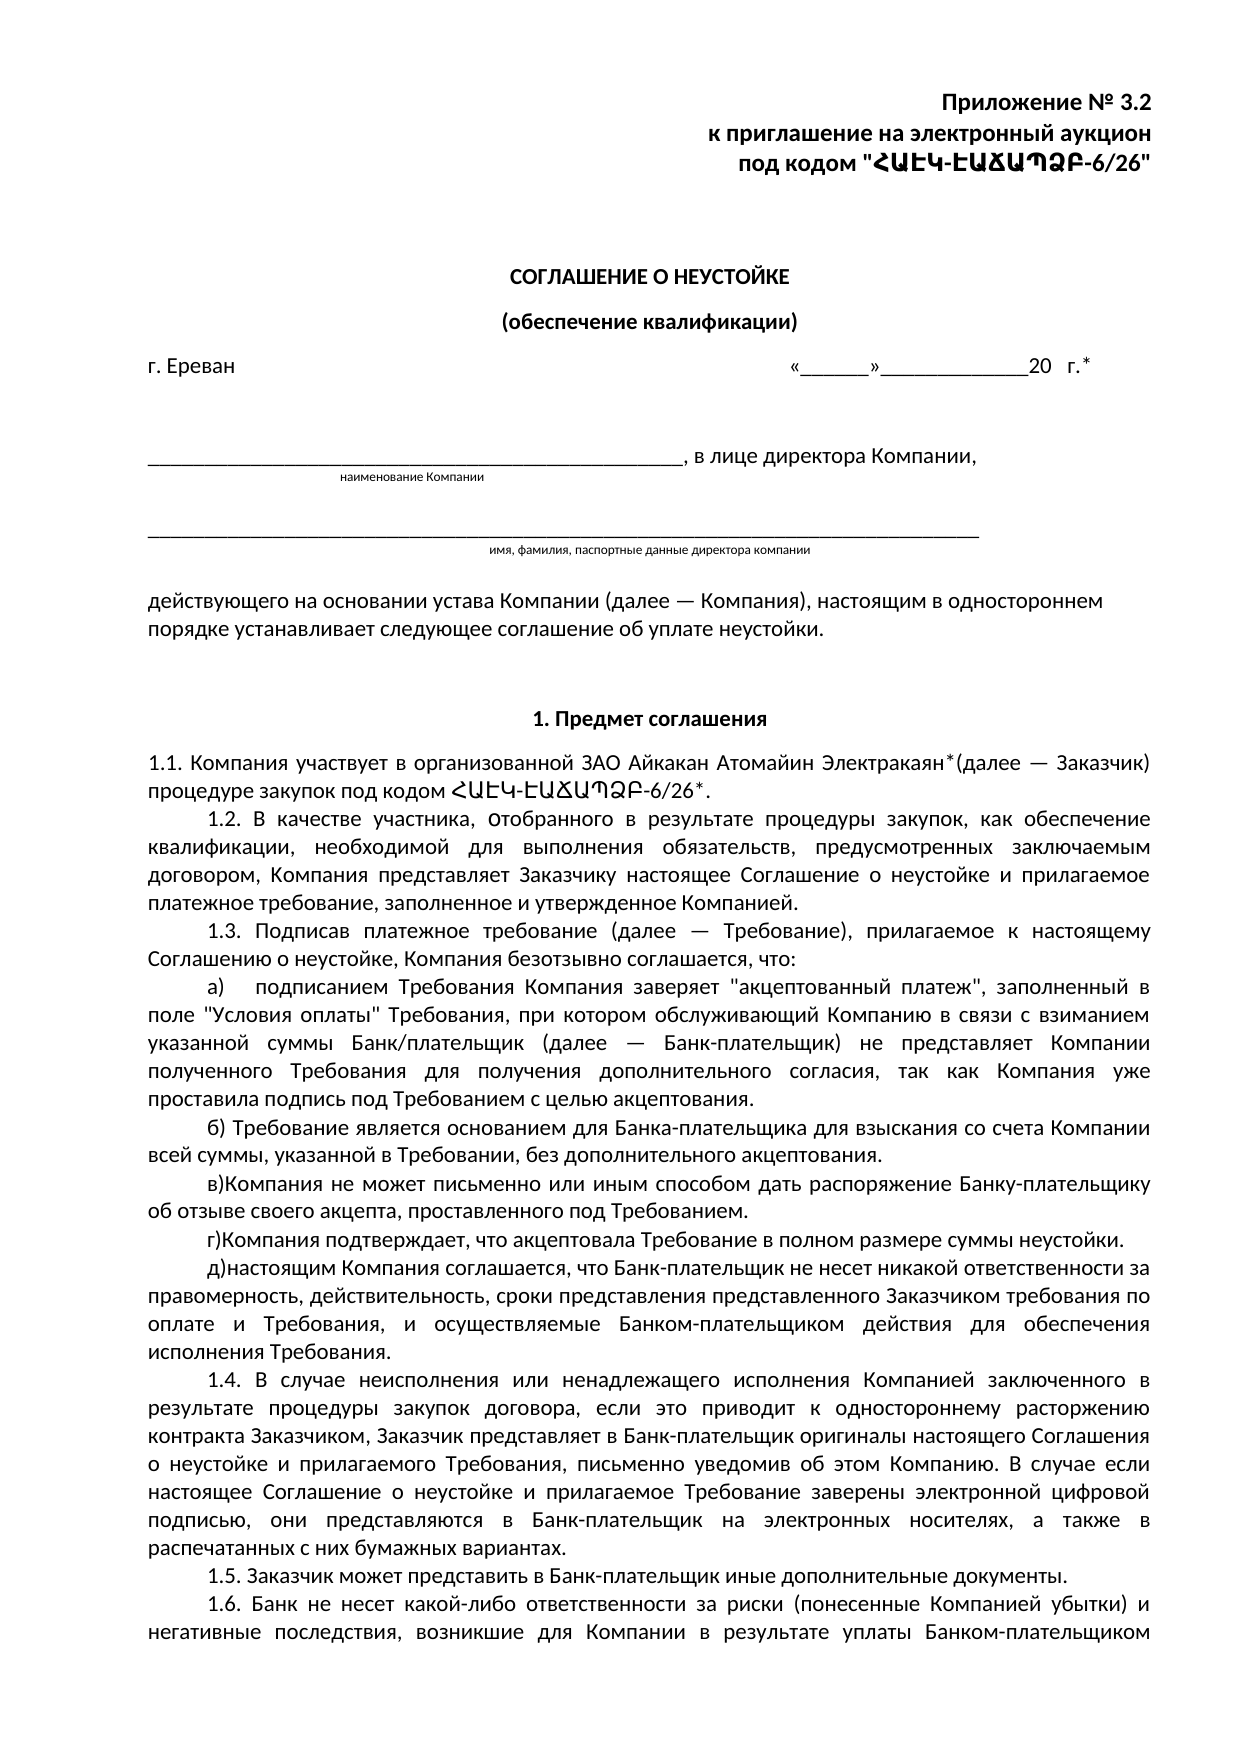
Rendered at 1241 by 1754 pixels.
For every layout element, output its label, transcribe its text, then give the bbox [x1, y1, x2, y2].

text наименование Компании [340, 469, 1152, 497]
text _________________________________________________________________________ [148, 513, 1152, 542]
text 1.1. Компания участвует в организованной ЗАО Айкакан Атомайин Электракаян*(далее — Заказчик) процедуре закупок под кодом ՀԱԷԿ-ԷԱՃԱՊՁԲ-6/26*. [148, 748, 1152, 804]
text _______________________________________________, в лице директора Компании, [148, 441, 1152, 469]
text СОГЛАШЕНИЕ О НЕУСТОЙКЕ [148, 262, 1152, 290]
text Приложение № 3.2 [148, 86, 1152, 117]
text в)Компания не может письменно или иным способом дать распоряжение Банку-плательщику об отзыве своего акцепта, проставленного под Требованием. [148, 1169, 1152, 1225]
text 1.4. В случае неисполнения или ненадлежащего исполнения Компанией заключенного в результате процедуры закупок договора, если это приводит к одностороннему расторжению контракта Заказчиком, Заказчик представляет в Банк-плательщик оригиналы настоящего Соглашения о неустойке и прилагаемого Требования, письменно уведомив об этом Компанию. В случае если настоящее Соглашение о неустойке и прилагаемое Требование заверены электронной цифровой подписью, они представляются в Банк-плательщик на электронных носителях, а также в распечатанных с них бумажных вариантах. [148, 1365, 1152, 1561]
text к приглашение на электронный аукцион [177, 117, 1152, 147]
text порядке устанавливает следующее соглашение об уплате неустойки. [148, 614, 1152, 642]
text под кодом "ՀԱԷԿ-ԷԱՃԱՊՁԲ-6/26" [177, 147, 1152, 178]
text 1. Предмет соглашения [148, 704, 1152, 732]
text (обеспечение квалификации) [148, 307, 1152, 335]
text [148, 1589, 1152, 1645]
text г)Компания подтверждает, что акцептовала Требование в полном размере суммы неустойки. [148, 1225, 1152, 1253]
text имя, фамилия, паспортные данные директора компании [148, 542, 1152, 569]
text 1.5. Заказчик может представить в Банк-плательщик иные дополнительные документы. [148, 1561, 1152, 1589]
text а) подписанием Требования Компания заверяет "акцептованный платеж", заполненный в поле "Условия оплаты" Требования, при котором обслуживающий Компанию в связи с взиманием указанной суммы Банк/плательщик (далее — Банк-плательщик) не представляет Компании полученного Требования для получения дополнительного согласия, так как Компания уже проставила подпись под Требованием с целью акцептования. [148, 972, 1152, 1113]
text 1.3. Подписав платежное требование (далее — Требование), прилагаемое к настоящему Соглашению о неустойке, Компания безотзывно соглашается, что: [148, 916, 1152, 972]
text д)настоящим Компания соглашается, что Банк-плательщик не несет никакой ответственности за правомерность, действительность, сроки представления представленного Заказчиком требования по оплате и Требования, и осуществляемые Банком-плательщиком действия для обеспечения исполнения Требования. [148, 1253, 1152, 1365]
text 1.2. В качестве участника, օтобранного в результате процедуры закупок, как обеспечение квалификации, необходимой для выполнения обязательств, предусмотренных заключаемым договором, Kомпания представляет Заказчику настоящее Соглашение о неустойке и прилагаемое платежное требование, заполненное и утвержденное Компанией. [148, 804, 1152, 916]
table_header г. Ереван [136, 351, 635, 396]
text действующего на основании устава Компании (далее — Компания), настоящим в одностороннем [148, 586, 1152, 614]
table_header «______»_____________20 г.* [635, 351, 1104, 396]
text б) Требование является основанием для Банка-плательщика для взыскания со счета Компании всей суммы, указанной в Требовании, без дополнительного акцептования. [148, 1113, 1152, 1169]
